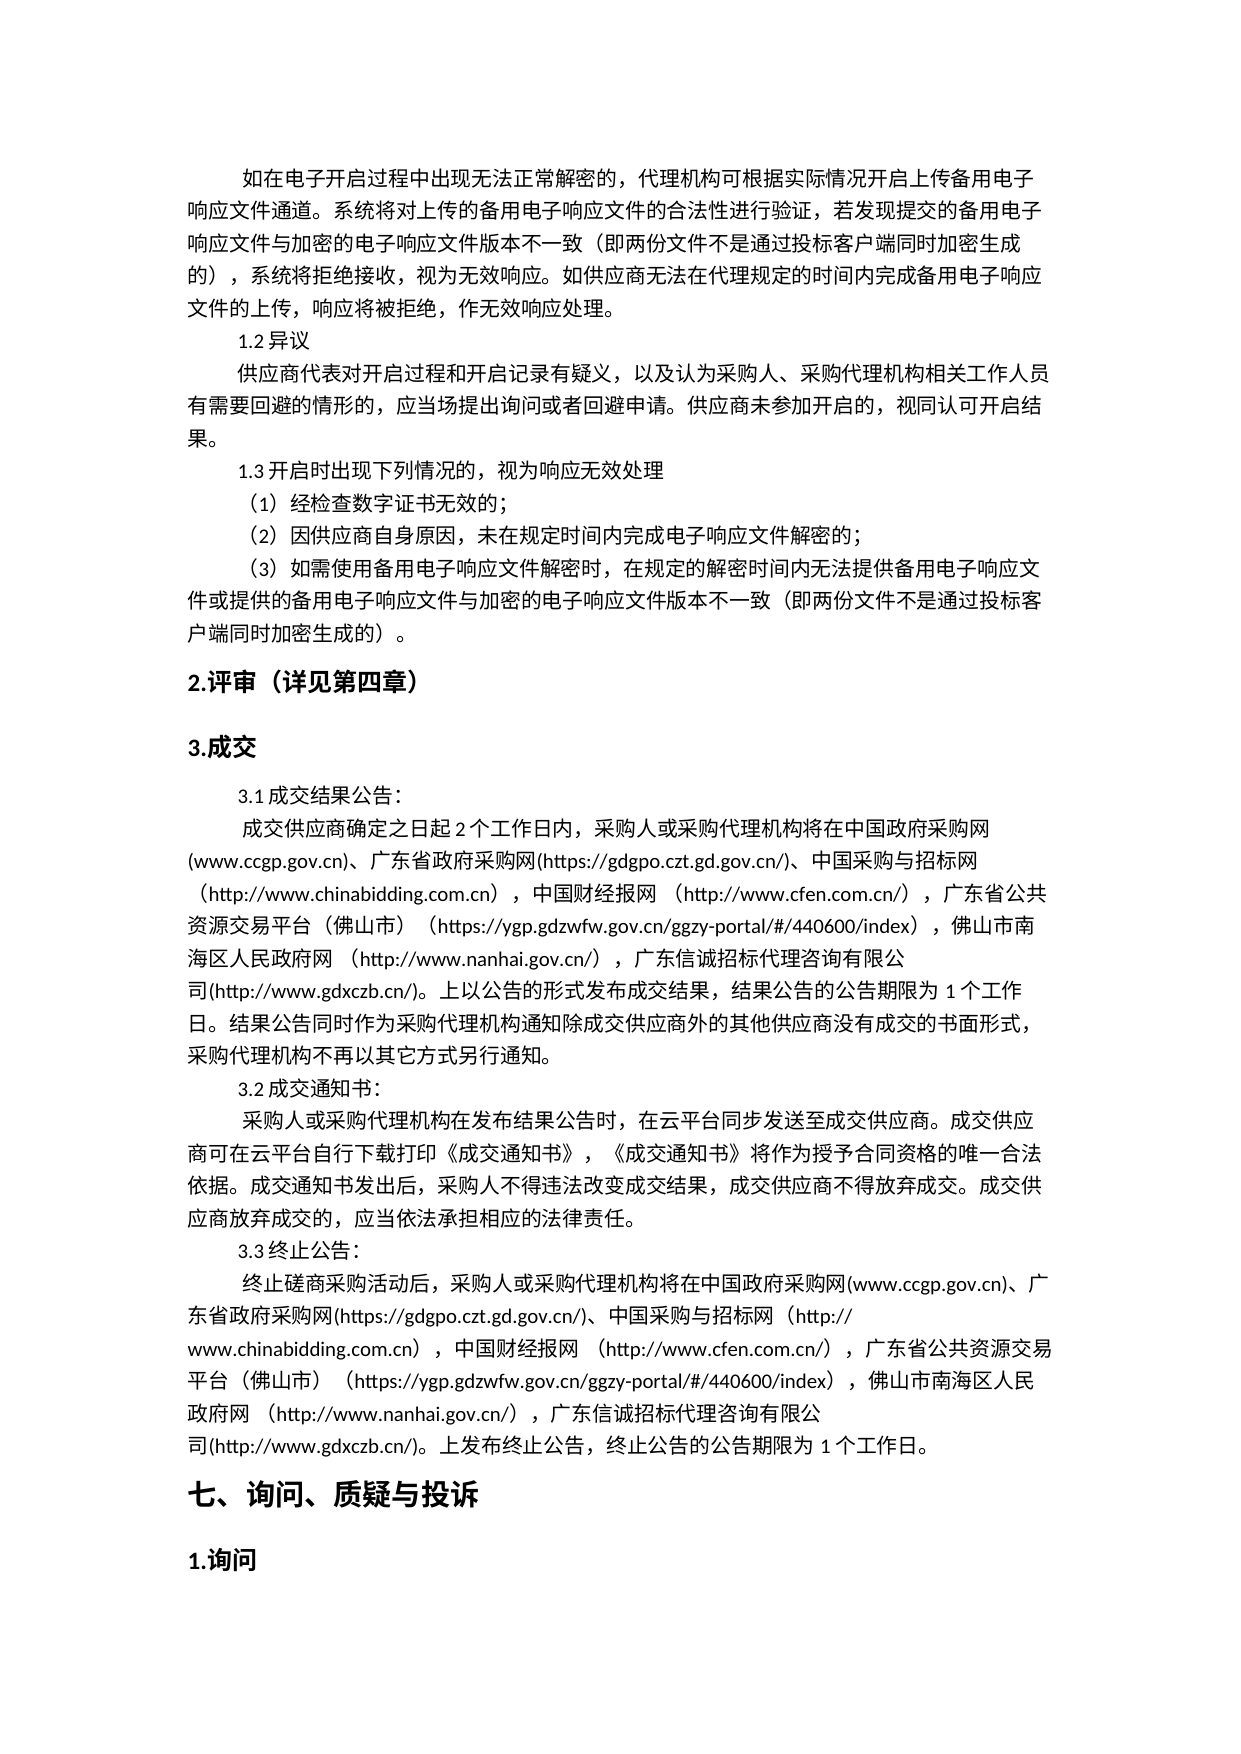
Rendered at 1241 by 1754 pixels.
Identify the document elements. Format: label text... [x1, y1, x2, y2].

text 七、询问、质疑与投诉 [187, 1462, 1053, 1527]
text 1.3开启时出现下列情况的，视为响应无效处理 [187, 454, 1053, 487]
text 成交供应商确定之日起2个工作日内，采购人或采购代理机构将在中国政府采购网(www.ccgp.gov.cn)、广东省政府采购网(https://gdgpo.czt.gd.gov.cn/)、中国采购与招标网（http://www.chinabidding.com.cn），中国财经报网 （http://www.cfen.com.cn/），广东省公共资源交易平台（佛山市）（https://ygp.gdzwfw.gov.cn/ggzy-portal/#/440600/index），佛山市南海区人民政府网 （http://www.nanhai.gov.cn/），广东信诚招标代理咨询有限公司(http://www.gdxczb.cn/)。上以公告的形式发布成交结果，结果公告的公告期限为 1 个工作日。结果公告同时作为采购代理机构通知除成交供应商外的其他供应商没有成交的书面形式，采购代理机构不再以其它方式另行通知。 [187, 812, 1053, 1072]
text 1.询问 [187, 1527, 1053, 1592]
text （2）因供应商自身原因，未在规定时间内完成电子响应文件解密的； [187, 519, 1053, 552]
text 如在电子开启过程中出现无法正常解密的，代理机构可根据实际情况开启上传备用电子响应文件通道。系统将对上传的备用电子响应文件的合法性进行验证，若发现提交的备用电子响应文件与加密的电子响应文件版本不一致（即两份文件不是通过投标客户端同时加密生成的），系统将拒绝接收，视为无效响应。如供应商无法在代理规定的时间内完成备用电子响应文件的上传，响应将被拒绝，作无效响应处理。 [187, 162, 1053, 324]
text 3.1成交结果公告： [187, 779, 1053, 812]
text 采购人或采购代理机构在发布结果公告时，在云平台同步发送至成交供应商。成交供应商可在云平台自行下载打印《成交通知书》，《成交通知书》将作为授予合同资格的唯一合法依据。成交通知书发出后，采购人不得违法改变成交结果，成交供应商不得放弃成交。成交供应商放弃成交的，应当依法承担相应的法律责任。 [187, 1104, 1053, 1234]
text 终止磋商采购活动后，采购人或采购代理机构将在中国政府采购网(www.ccgp.gov.cn)、广东省政府采购网(https://gdgpo.czt.gd.gov.cn/)、中国采购与招标网（http://www.chinabidding.com.cn），中国财经报网 （http://www.cfen.com.cn/），广东省公共资源交易平台（佛山市）（https://ygp.gdzwfw.gov.cn/ggzy-portal/#/440600/index），佛山市南海区人民政府网 （http://www.nanhai.gov.cn/），广东信诚招标代理咨询有限公司(http://www.gdxczb.cn/)。上发布终止公告，终止公告的公告期限为 1 个工作日。 [187, 1267, 1053, 1462]
text 3.3终止公告： [187, 1234, 1053, 1267]
text （3）如需使用备用电子响应文件解密时，在规定的解密时间内无法提供备用电子响应文件或提供的备用电子响应文件与加密的电子响应文件版本不一致（即两份文件不是通过投标客户端同时加密生成的）。 [187, 552, 1053, 649]
text （1）经检查数字证书无效的； [187, 487, 1053, 519]
text 供应商代表对开启过程和开启记录有疑义，以及认为采购人、采购代理机构相关工作人员有需要回避的情形的，应当场提出询问或者回避申请。供应商未参加开启的，视同认可开启结果。 [187, 357, 1053, 454]
text 2.评审（详见第四章） [187, 649, 1053, 714]
text 1.2异议 [187, 324, 1053, 357]
text 3.2成交通知书： [187, 1072, 1053, 1104]
text 3.成交 [187, 714, 1053, 779]
